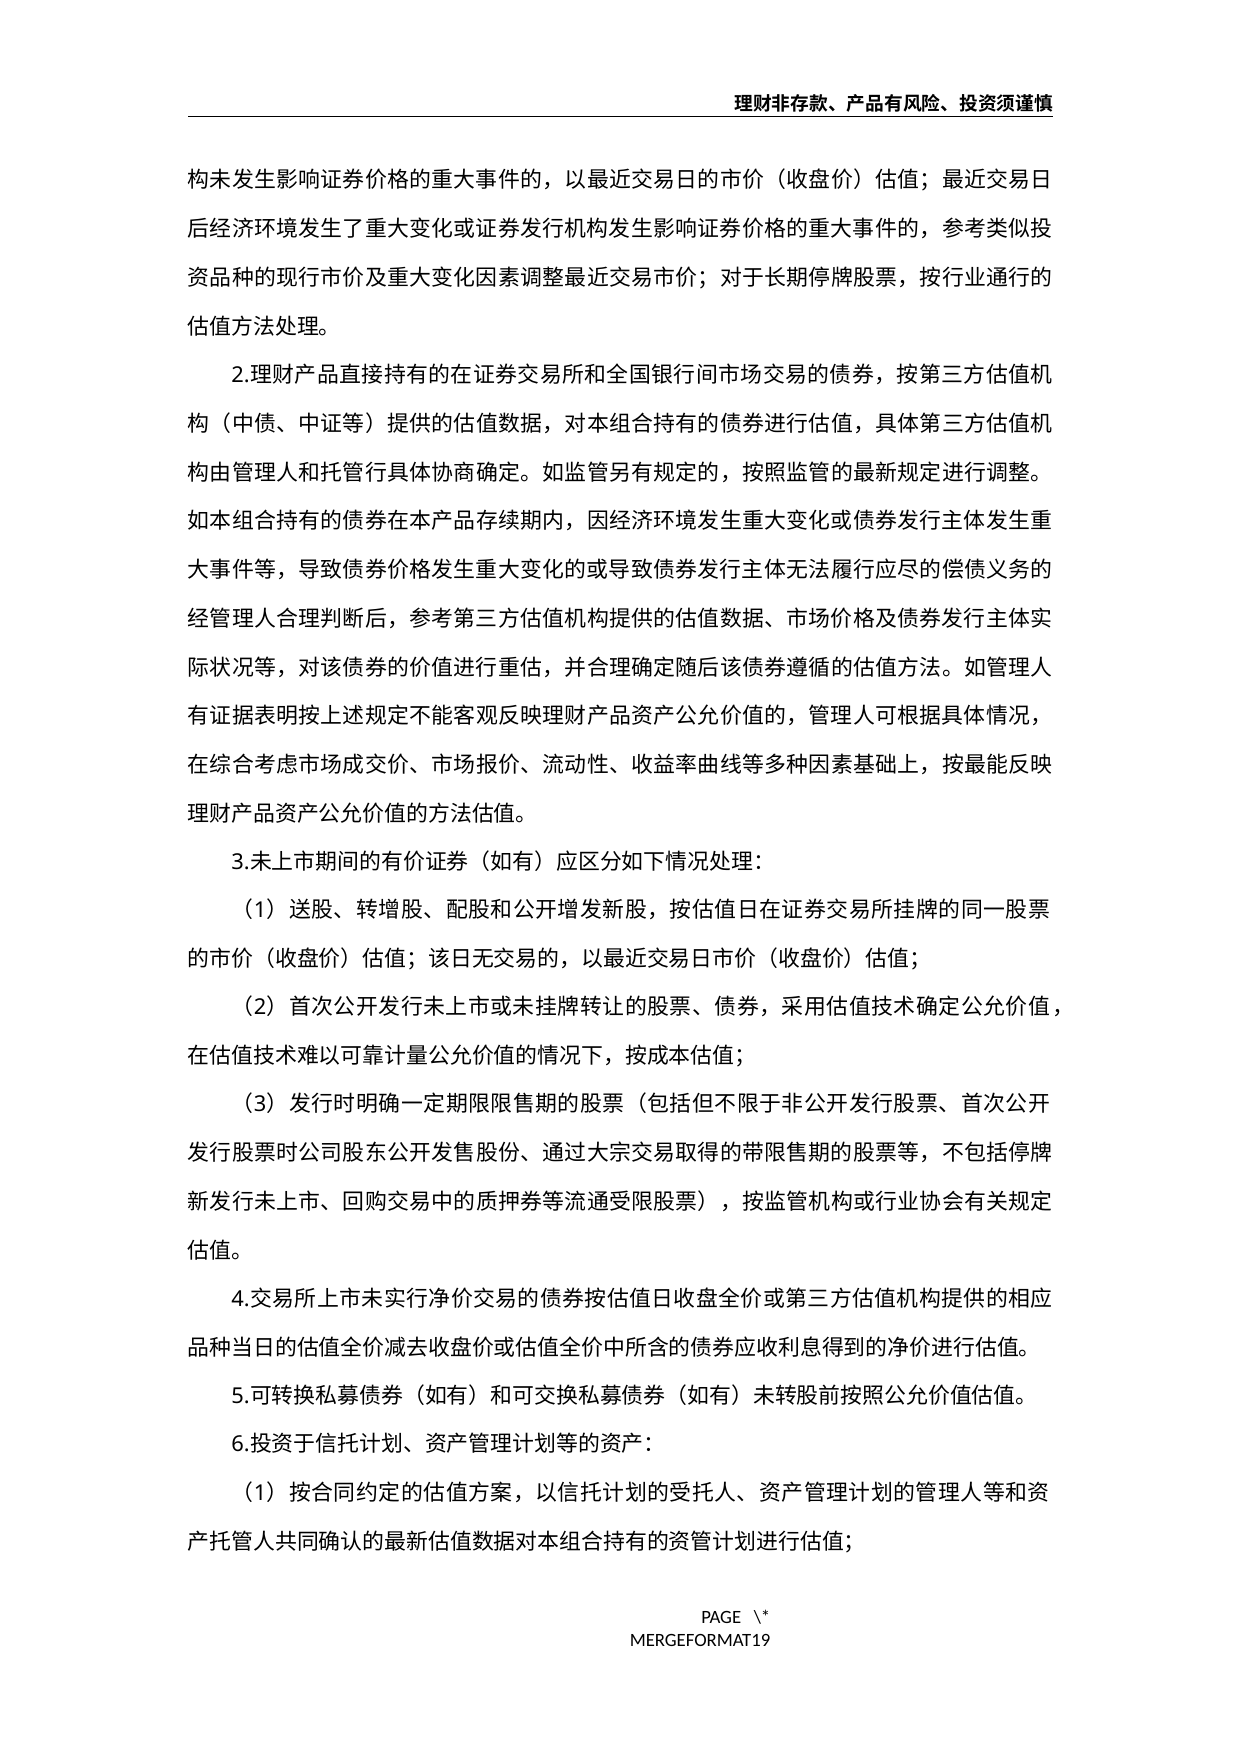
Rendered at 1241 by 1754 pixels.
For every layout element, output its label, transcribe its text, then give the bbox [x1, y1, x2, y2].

text 4.交易所上市未实行净价交易的债券按估值日收盘全价或第三方估值机构提供的相应品种当日的估值全价减去收盘价或估值全价中所含的债券应收利息得到的净价进行估值。 [187, 1281, 1053, 1362]
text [187, 162, 1053, 341]
text 3.未上市期间的有价证券（如有）应区分如下情况处理： [187, 844, 1053, 876]
text 5.可转换私募债券（如有）和可交换私募债券（如有）未转股前按照公允价值估值。 [187, 1378, 1053, 1410]
text （2）首次公开发行未上市或未挂牌转让的股票、债券，采用估值技术确定公允价值，在估值技术难以可靠计量公允价值的情况下，按成本估值； [187, 989, 1053, 1070]
text 6.投资于信托计划、资产管理计划等的资产： [187, 1426, 1053, 1459]
text 2.理财产品直接持有的在证券交易所和全国银行间市场交易的债券，按第三方估值机构（中债、中证等）提供的估值数据，对本组合持有的债券进行估值，具体第三方估值机构由管理人和托管行具体协商确定。如监管另有规定的，按照监管的最新规定进行调整。如本组合持有的债券在本产品存续期内，因经济环境发生重大变化或债券发行主体发生重大事件等，导致债券价格发生重大变化的或导致债券发行主体无法履行应尽的偿债义务的，经管理人合理判断后，参考第三方估值机构提供的估值数据、市场价格及债券发行主体实际状况等，对该债券的价值进行重估，并合理确定随后该债券遵循的估值方法。如管理人有证据表明按上述规定不能客观反映理财产品资产公允价值的，管理人可根据具体情况，在综合考虑市场成交价、市场报价、流动性、收益率曲线等多种因素基础上，按最能反映理财产品资产公允价值的方法估值。 [187, 357, 1053, 828]
text （1）送股、转增股、配股和公开增发新股，按估值日在证券交易所挂牌的同一股票的市价（收盘价）估值；该日无交易的，以最近交易日市价（收盘价）估值； [187, 892, 1053, 973]
text （3）发行时明确一定期限限售期的股票（包括但不限于非公开发行股票、首次公开发行股票时公司股东公开发售股份、通过大宗交易取得的带限售期的股票等，不包括停牌、新发行未上市、回购交易中的质押券等流通受限股票），按监管机构或行业协会有关规定估值。 [187, 1086, 1053, 1265]
text （1）按合同约定的估值方案，以信托计划的受托人、资产管理计划的管理人等和资产托管人共同确认的最新估值数据对本组合持有的资管计划进行估值； [187, 1474, 1053, 1556]
